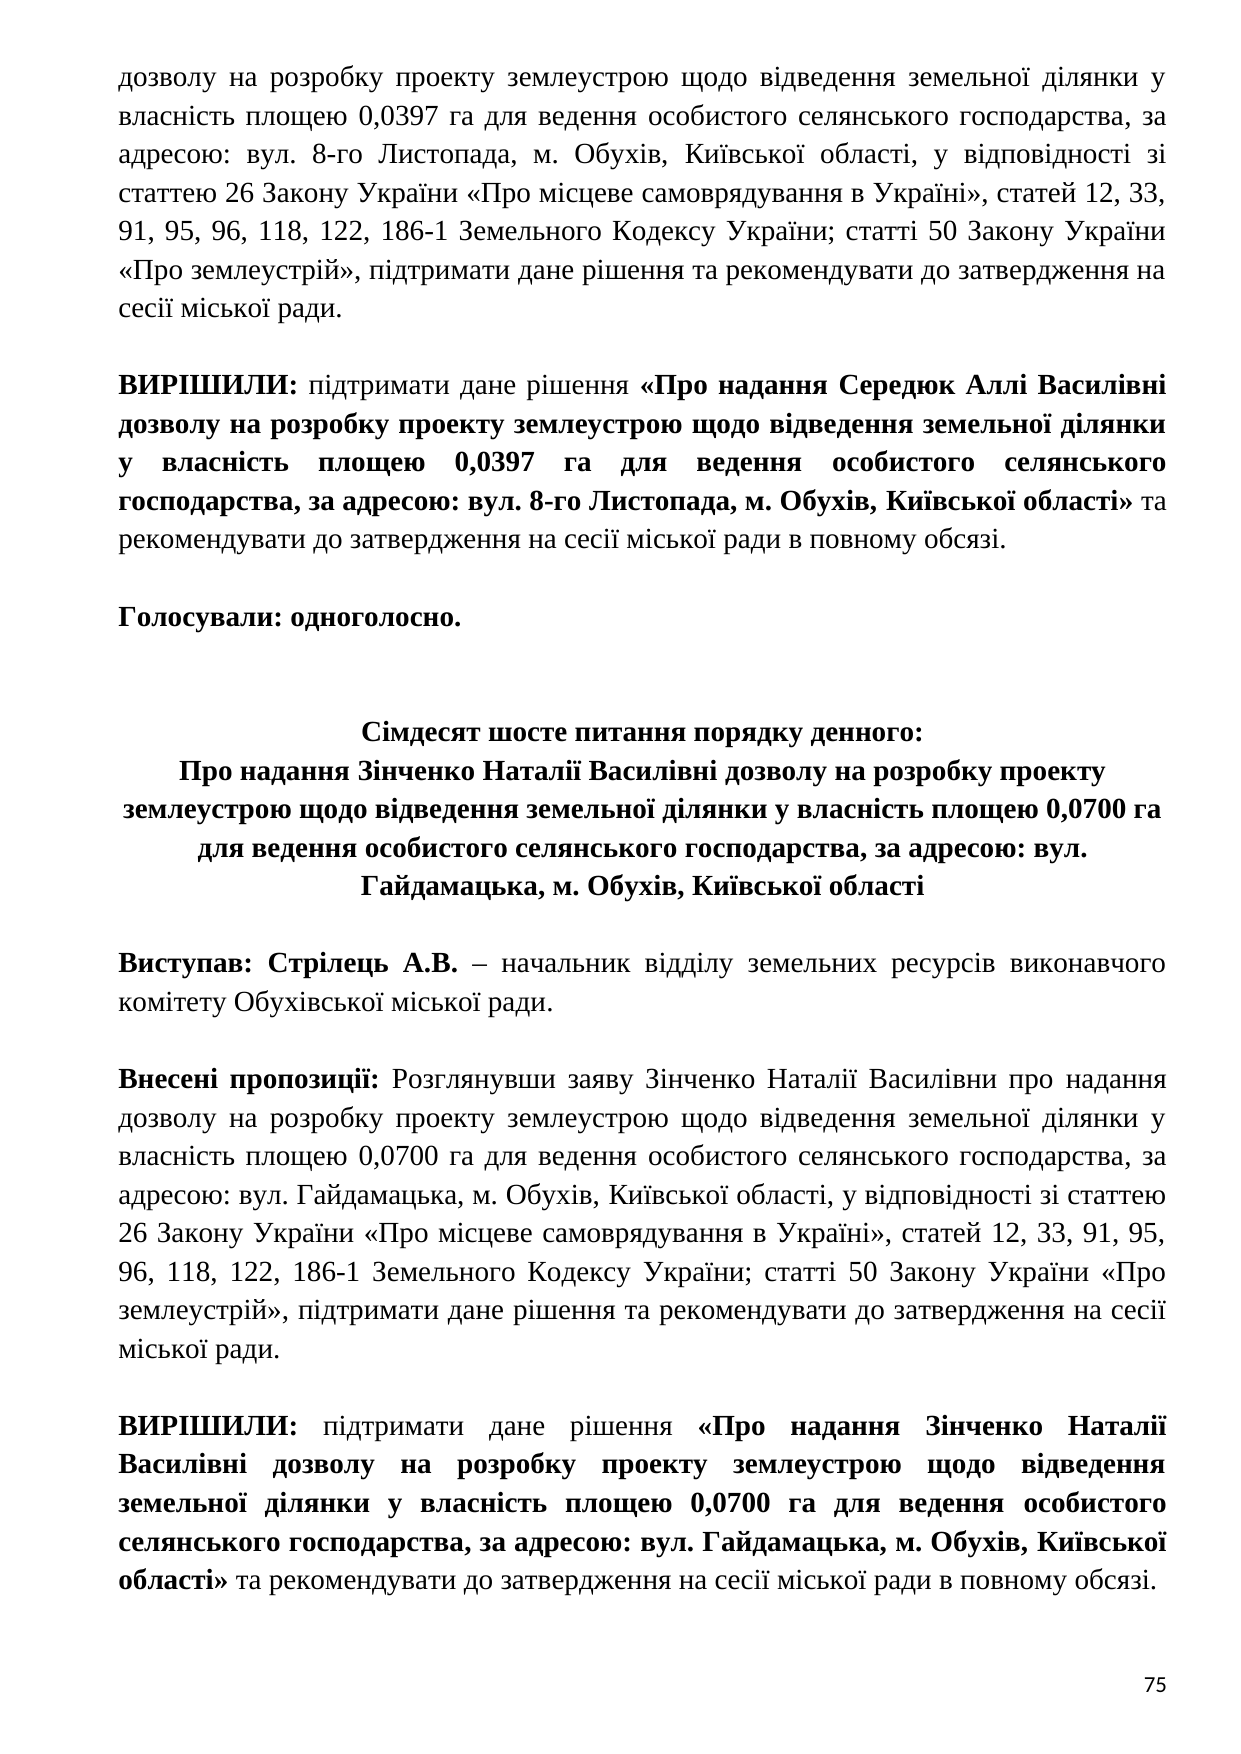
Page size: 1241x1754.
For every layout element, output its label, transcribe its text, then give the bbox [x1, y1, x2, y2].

text ВИРІШИЛИ: підтримати дане рішення «Про надання Зінченко Наталії Василівні дозволу на розробку проекту землеустрою щодо відведення земельної ділянки у власність площею 0,0700 га для ведення особистого селянського господарства, за адресою: вул. Гайдамацька, м. Обухів, Київської області» та рекомендувати до затвердження на сесії міської ради в повному обсязі. [118, 1408, 1167, 1596]
text Голосували: одноголосно. [118, 599, 1167, 632]
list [118, 59, 1167, 324]
text Виступав: Стрілець А.В. – начальник відділу земельних ресурсів виконавчого комітету Обухівської міської ради. [118, 946, 1167, 1018]
text Про надання Зінченко Наталії Василівні дозволу на розробку проекту землеустрою щодо відведення земельної ділянки у власність площею 0,0700 га для ведення особистого селянського господарства, за адресою: вул. Гайдамацька, м. Обухів, Київської області [118, 753, 1167, 902]
text ВИРІШИЛИ: підтримати дане рішення «Про надання Середюк Аллі Василівні дозволу на розробку проекту землеустрою щодо відведення земельної ділянки у власність площею 0,0397 га для ведення особистого селянського господарства, за адресою: вул. 8-го Листопада, м. Обухів, Київської області» та рекомендувати до затвердження на сесії міської ради в повному обсязі. [118, 367, 1167, 555]
list Внесені пропозиції: Розглянувши заяву Зінченко Наталії Василівни про надання дозволу на розробку проекту землеустрою щодо відведення земельної ділянки у власність площею 0,0700 га для ведення особистого селянського господарства, за адресою: вул. Гайдамацька, м. Обухів, Київської області, у відповідності зі статтею 26 Закону України «Про місцеве самоврядування в Україні», статей 12, 33, 91, 95, 96, 118, 122, 186-1 Земельного Кодексу України; статті 50 Закону України «Про землеустрій», підтримати дане рішення та рекомендувати до затвердження на сесії міської ради. [118, 1061, 1167, 1364]
text Сімдесят шосте питання порядку денного: [118, 714, 1167, 748]
